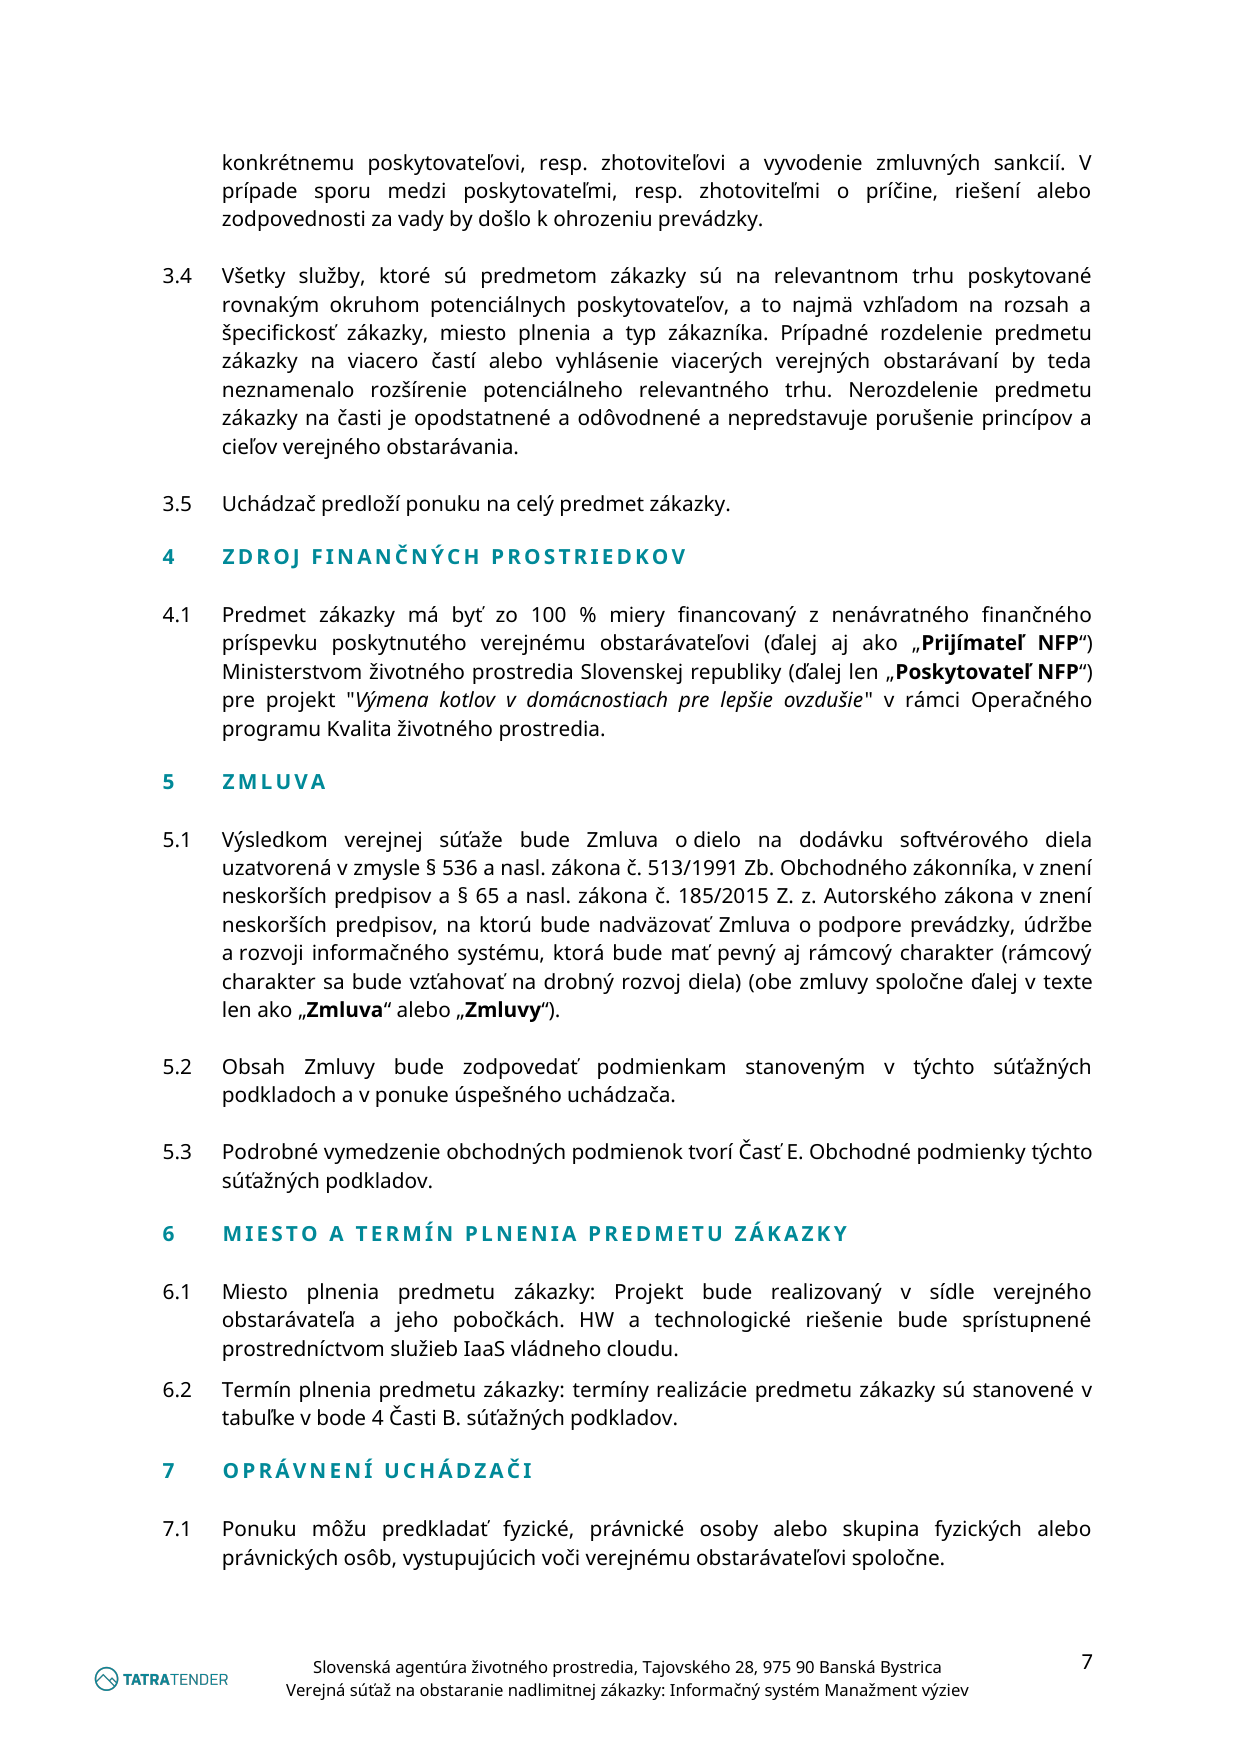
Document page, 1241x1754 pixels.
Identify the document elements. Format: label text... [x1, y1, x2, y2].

text Zdroj finančných prostriedkov [162, 542, 1093, 571]
subtitle Podrobné vymedzenie obchodných podmienok tvorí Časť E. Obchodné podmienky týchto súťažných podkladov. [162, 1137, 1093, 1194]
subtitle Obsah Zmluvy bude zodpovedať podmienkam stanoveným v týchto súťažných podkladoch a v ponuke úspešného uchádzača. [162, 1052, 1093, 1109]
picture [92, 1655, 239, 1700]
subtitle Miesto plnenia predmetu zákazky: Projekt bude realizovaný v sídle verejného obstarávateľa a jeho pobočkách. HW a technologické riešenie bude sprístupnené prostredníctvom služieb IaaS vládneho cloudu. [162, 1277, 1093, 1362]
subtitle Uchádzač predloží ponuku na celý predmet zákazky. [162, 489, 1093, 517]
text Miesto a termín plnenia predmetu zákazky [162, 1219, 1093, 1248]
subtitle Ponuku môžu predkladať fyzické, právnické osoby alebo skupina fyzických alebo právnických osôb, vystupujúcich voči verejnému obstarávateľovi spoločne. [162, 1514, 1093, 1571]
subtitle Termín plnenia predmetu zákazky: termíny realizácie predmetu zákazky sú stanovené v tabuľke v bode 4 Časti B. súťažných podkladov. [162, 1375, 1093, 1432]
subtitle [162, 148, 1093, 233]
subtitle Predmet zákazky má byť zo 100 % miery financovaný z nenávratného finančného príspevku poskytnutého verejnému obstarávateľovi (ďalej aj ako „Prijímateľ NFP“) Ministerstvom životného prostredia Slovenskej republiky (ďalej len „Poskytovateľ NFP“) pre projekt "Výmena kotlov v domácnostiach pre lepšie ovzdušie" v rámci Operačného programu Kvalita životného prostredia. [162, 600, 1093, 742]
subtitle Výsledkom verejnej súťaže bude Zmluva o dielo na dodávku softvérového diela uzatvorená v zmysle § 536 a nasl. zákona č. 513/1991 Zb. Obchodného zákonníka, v znení neskorších predpisov a § 65 a nasl. zákona č. 185/2015 Z. z. Autorského zákona v znení neskorších predpisov, na ktorú bude nadväzovať Zmluva o podpore prevádzky, údržbe a rozvoji informačného systému, ktorá bude mať pevný aj rámcový charakter (rámcový charakter sa bude vzťahovať na drobný rozvoj diela) (obe zmluvy spoločne ďalej v texte len ako „Zmluva“ alebo „Zmluvy“). [162, 825, 1093, 1024]
text Oprávnení uchádzači [162, 1457, 1093, 1485]
subtitle Všetky služby, ktoré sú predmetom zákazky sú na relevantnom trhu poskytované rovnakým okruhom potenciálnych poskytovateľov, a to najmä vzhľadom na rozsah a špecifickosť zákazky, miesto plnenia a typ zákazníka. Prípadné rozdelenie predmetu zákazky na viacero častí alebo vyhlásenie viacerých verejných obstarávaní by teda neznamenalo rozšírenie potenciálneho relevantného trhu. Nerozdelenie predmetu zákazky na časti je opodstatnené a odôvodnené a nepredstavuje porušenie princípov a cieľov verejného obstarávania. [162, 261, 1093, 460]
text Zmluva [162, 767, 1093, 796]
